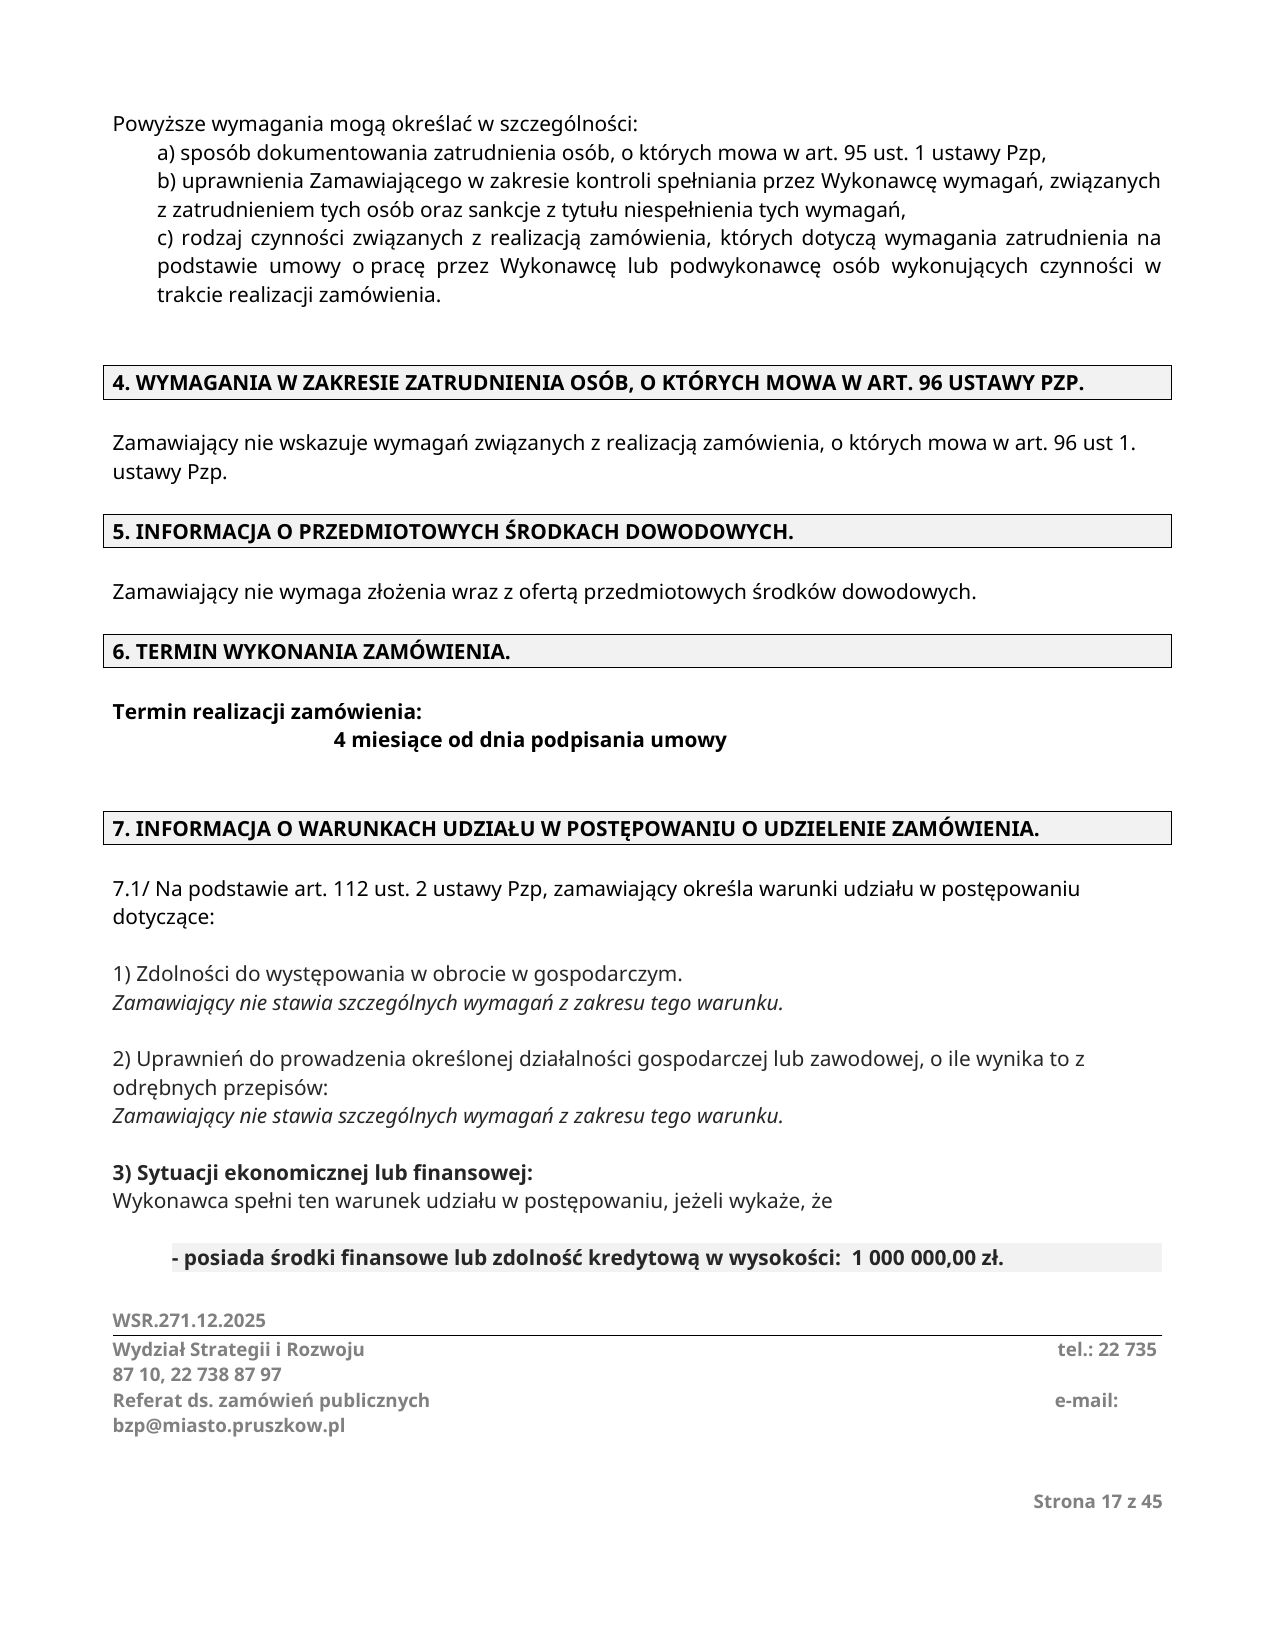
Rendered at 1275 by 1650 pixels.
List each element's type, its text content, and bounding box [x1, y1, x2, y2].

text Zamawiający nie stawia szczególnych wymagań z zakresu tego warunku. [112, 988, 1162, 1016]
text - posiada środki finansowe lub zdolność kredytową w wysokości: 1 000 000,00 zł. [172, 1243, 1162, 1272]
text 1) Zdolności do występowania w obrocie w gospodarczym. [112, 959, 1162, 988]
text Zamawiający nie wskazuje wymagań związanych z realizacją zamówienia, o których mowa w art. 96 ust 1. ustawy Pzp. [112, 428, 1162, 485]
text 4. WYMAGANIA W ZAKRESIE ZATRUDNIENIA OSÓB, O KTÓRYCH MOWA W ART. 96 USTAWY PZP. [104, 366, 1171, 399]
text Powyższe wymagania mogą określać w szczególności: [112, 109, 1162, 138]
text Zamawiający nie stawia szczególnych wymagań z zakresu tego warunku. [112, 1101, 1162, 1130]
text a) sposób dokumentowania zatrudnienia osób, o których mowa w art. 95 ust. 1 ustawy Pzp, [157, 138, 1162, 166]
text 5. INFORMACJA O PRZEDMIOTOWYCH ŚRODKACH DOWODOWYCH. [104, 515, 1171, 547]
text Zamawiający nie wymaga złożenia wraz z ofertą przedmiotowych środków dowodowych. [112, 577, 1162, 605]
text 7. INFORMACJA O WARUNKACH UDZIAŁU W POSTĘPOWANIU O UDZIELENIE ZAMÓWIENIA. [104, 812, 1171, 844]
text 3) Sytuacji ekonomicznej lub finansowej: [112, 1158, 1162, 1187]
text 2) Uprawnień do prowadzenia określonej działalności gospodarczej lub zawodowej, o ile wynika to z odrębnych przepisów: [112, 1044, 1162, 1101]
text b) uprawnienia Zamawiającego w zakresie kontroli spełniania przez Wykonawcę wymagań, związanych z zatrudnieniem tych osób oraz sankcje z tytułu niespełnienia tych wymagań, [157, 166, 1162, 223]
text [112, 1187, 1162, 1215]
text 4 miesiące od dnia podpisania umowy [260, 725, 1162, 754]
text 6. TERMIN WYKONANIA ZAMÓWIENIA. [104, 635, 1171, 667]
text 7.1/ Na podstawie art. 112 ust. 2 ustawy Pzp, zamawiający określa warunki udziału w postępowaniu dotyczące: [112, 874, 1162, 931]
text c) rodzaj czynności związanych z realizacją zamówienia, których dotyczą wymagania zatrudnienia na podstawie umowy o pracę przez Wykonawcę lub podwykonawcę osób wykonujących czynności w trakcie realizacji zamówienia. [157, 223, 1162, 308]
text Termin realizacji zamówienia: [112, 697, 1162, 725]
